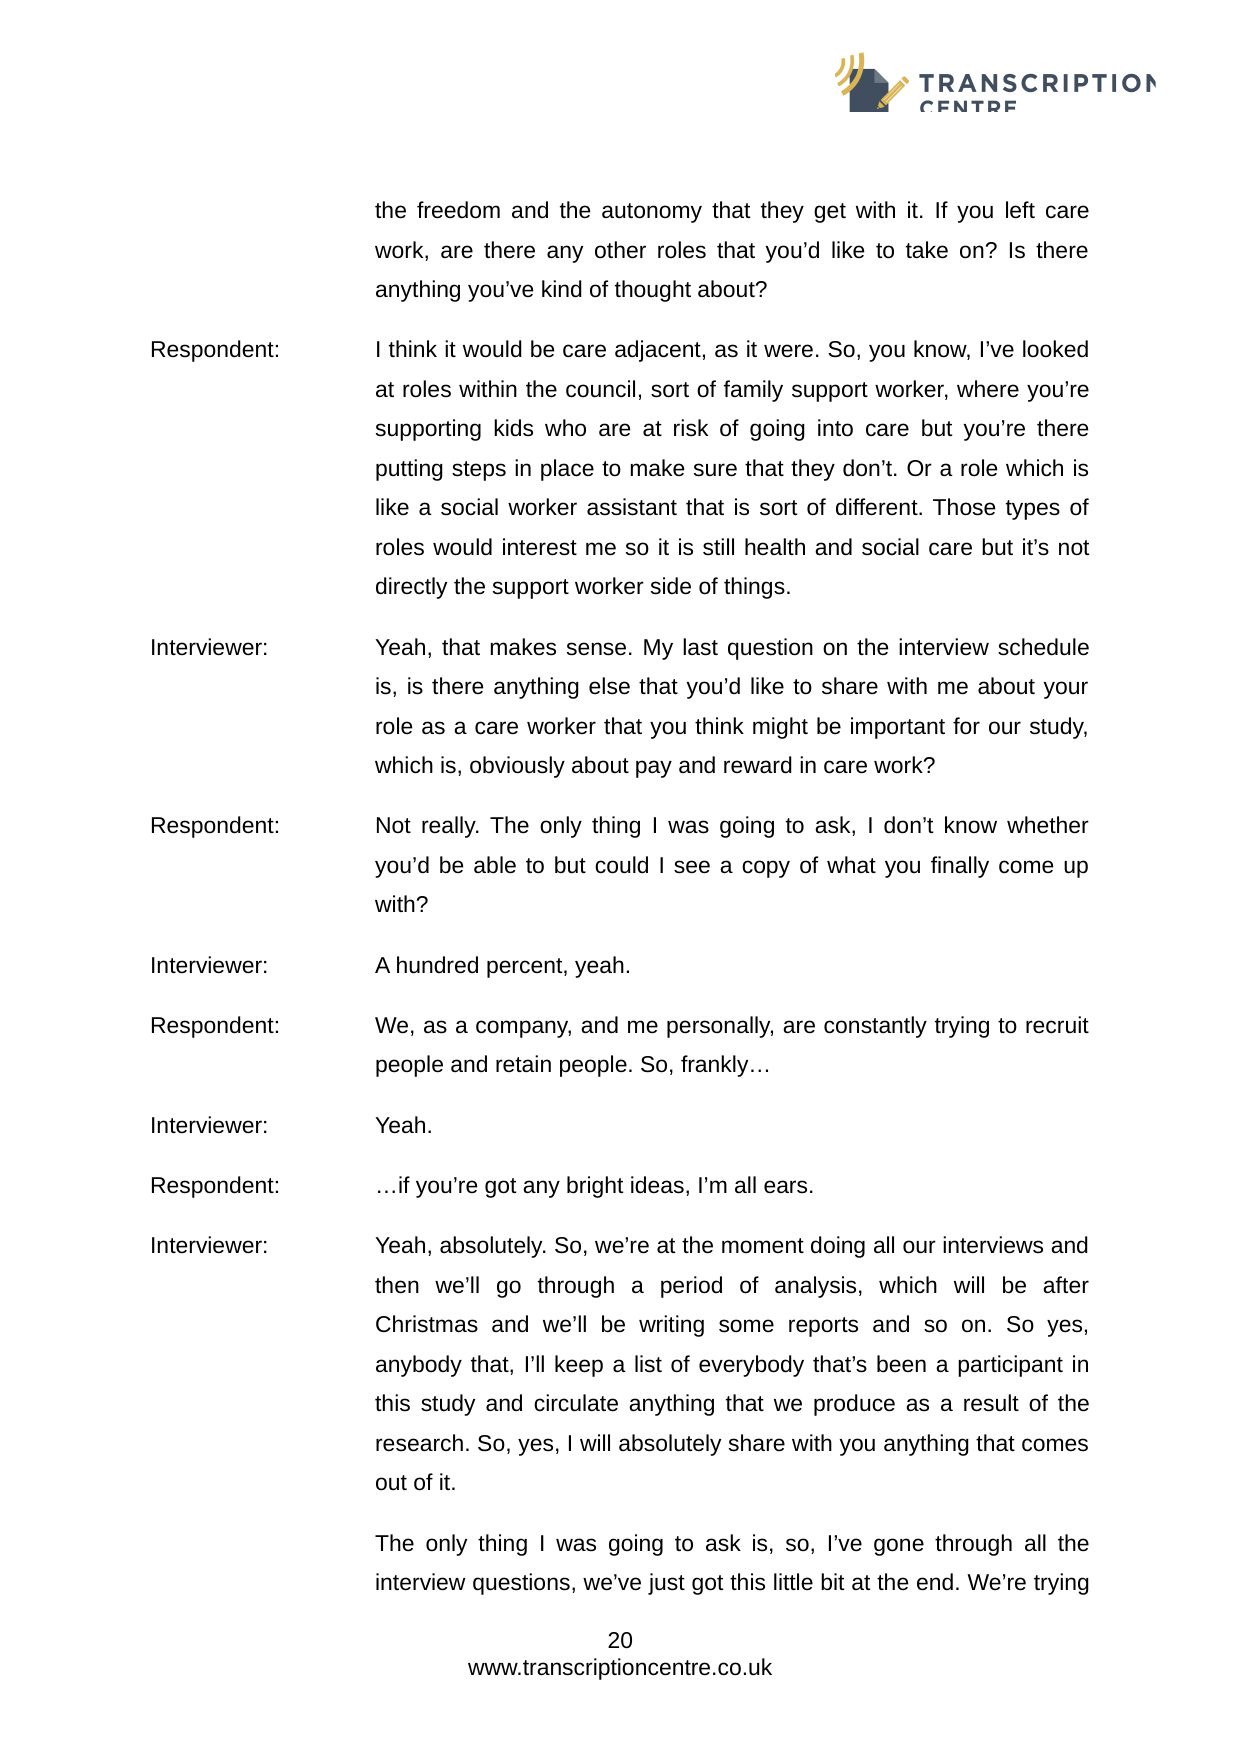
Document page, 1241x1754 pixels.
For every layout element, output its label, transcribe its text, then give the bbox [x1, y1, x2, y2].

text Interviewer: Yeah. [150, 1112, 1090, 1138]
text Respondent: Not really. The only thing I was going to ask, I don’t know whether you’d be able to but could I see a copy of what you finally come up with? [150, 812, 1090, 918]
picture [834, 52, 1156, 112]
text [150, 1529, 1090, 1595]
text Interviewer: Yeah, that makes sense. My last question on the interview schedule is, is there anything else that you’d like to share with me about your role as a care worker that you think might be important for our study, which is, obviously about pay and reward in care work? [150, 634, 1090, 778]
text Respondent: We, as a company, and me personally, are constantly trying to recruit people and retain people. So, frankly… [150, 1012, 1090, 1078]
text Respondent: I think it would be care adjacent, as it were. So, you know, I’ve looked at roles within the council, sort of family support worker, where you’re supporting kids who are at risk of going into care but you’re there putting steps in place to make sure that they don’t. Or a role which is like a social worker assistant that is sort of different. Those types of roles would interest me so it is still health and social care but it’s not directly the support worker side of things. [150, 336, 1090, 600]
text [150, 197, 1090, 302]
text Respondent: …if you’re got any bright ideas, I’m all ears. [150, 1172, 1090, 1198]
text Interviewer: Yeah, absolutely. So, we’re at the moment doing all our interviews and then we’ll go through a period of analysis, which will be after Christmas and we’ll be writing some reports and so on. So yes, anybody that, I’ll keep a list of everybody that’s been a participant in this study and circulate anything that we produce as a result of the research. So, yes, I will absolutely share with you anything that comes out of it. [150, 1232, 1090, 1496]
text Interviewer: A hundred percent, yeah. [150, 952, 1090, 978]
